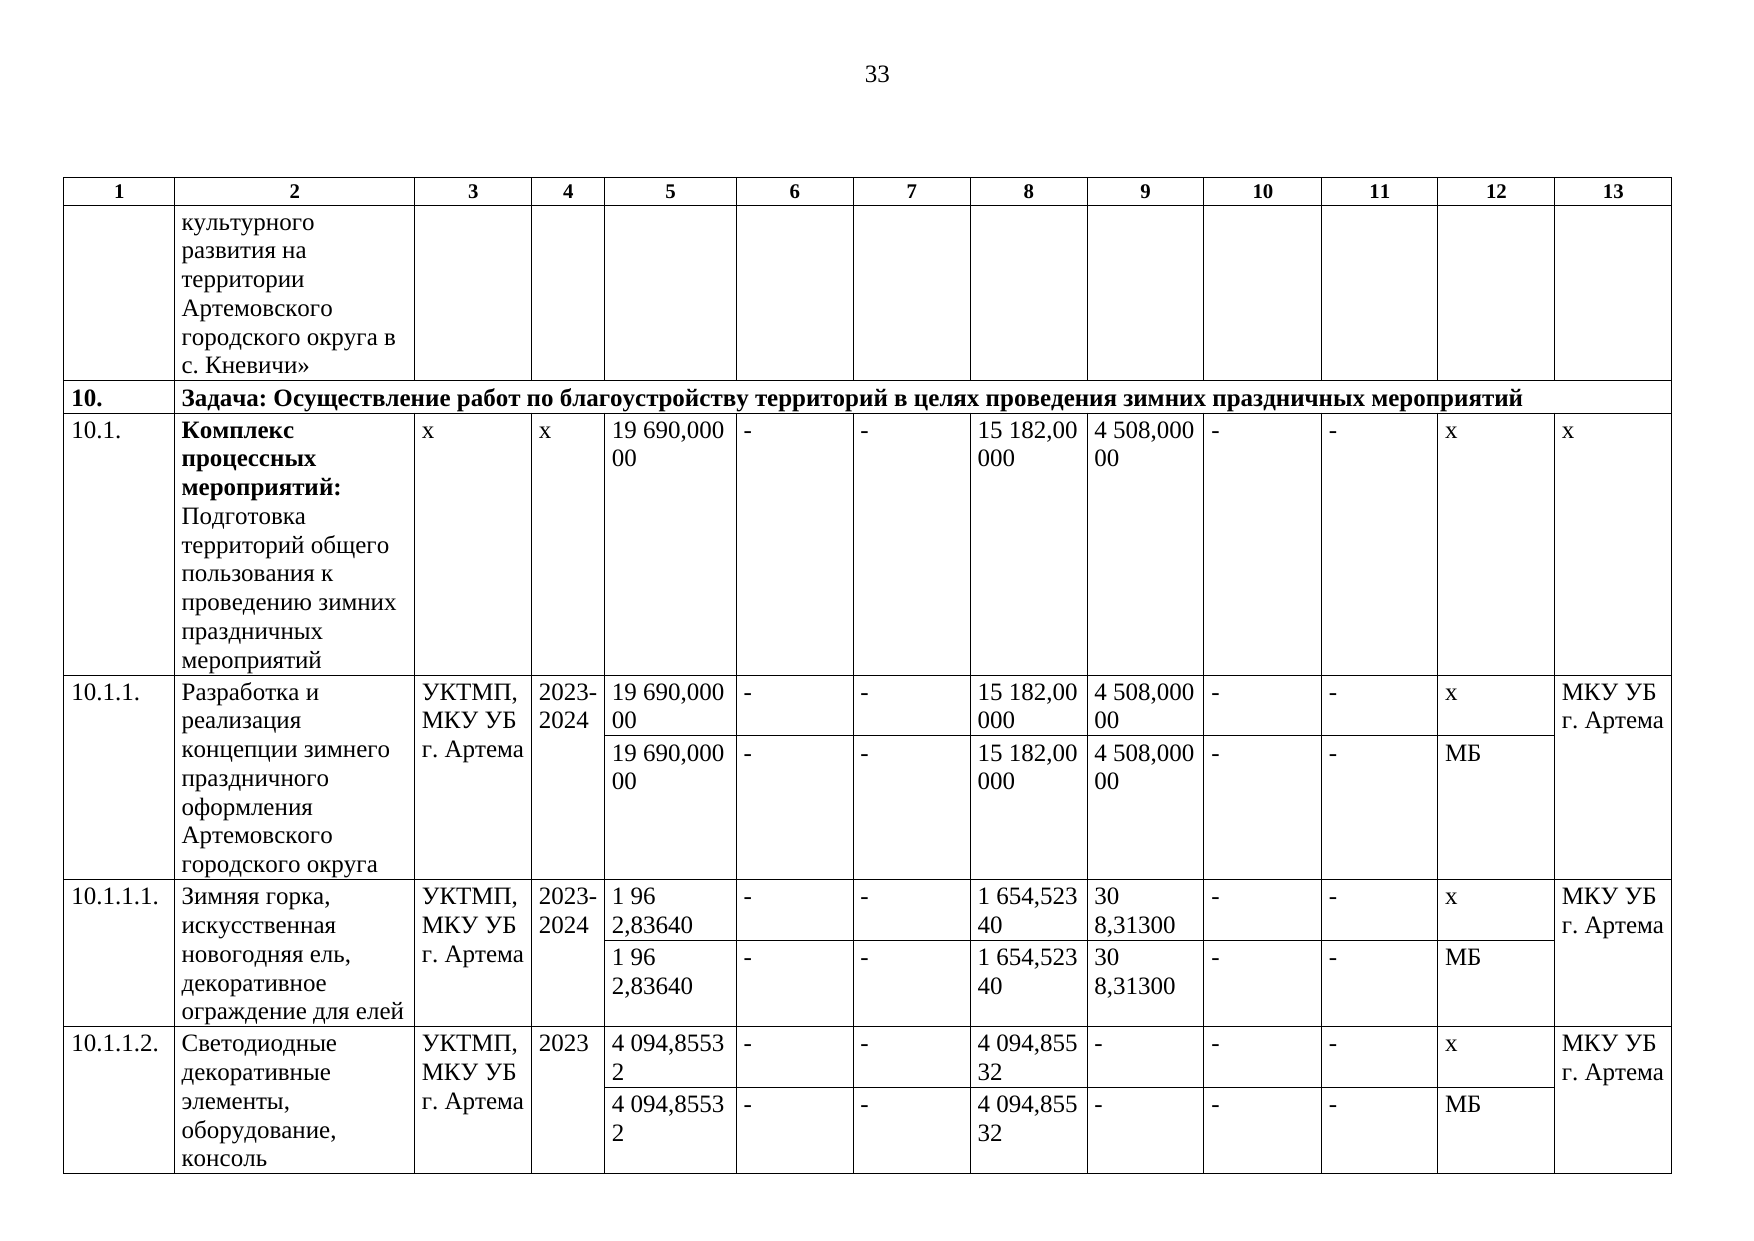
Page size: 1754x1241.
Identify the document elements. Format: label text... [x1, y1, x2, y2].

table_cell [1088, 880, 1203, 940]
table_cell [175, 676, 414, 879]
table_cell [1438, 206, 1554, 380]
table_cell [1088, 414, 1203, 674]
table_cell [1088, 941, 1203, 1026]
table_header 10 [1204, 178, 1321, 204]
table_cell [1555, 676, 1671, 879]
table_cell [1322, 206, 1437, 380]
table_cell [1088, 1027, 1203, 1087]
table_header 5 [605, 178, 736, 204]
table_header 8 [971, 178, 1087, 204]
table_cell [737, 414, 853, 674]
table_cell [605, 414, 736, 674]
table_header 11 [1322, 178, 1437, 204]
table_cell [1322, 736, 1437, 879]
table_header 6 [737, 178, 853, 204]
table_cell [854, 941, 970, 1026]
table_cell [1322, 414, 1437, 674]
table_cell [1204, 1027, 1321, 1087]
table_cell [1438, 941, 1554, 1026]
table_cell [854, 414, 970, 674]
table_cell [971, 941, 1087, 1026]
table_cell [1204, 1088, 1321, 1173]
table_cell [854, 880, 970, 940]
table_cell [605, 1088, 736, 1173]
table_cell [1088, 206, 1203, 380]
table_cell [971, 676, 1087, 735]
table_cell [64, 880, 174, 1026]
table_header 2 [175, 178, 414, 204]
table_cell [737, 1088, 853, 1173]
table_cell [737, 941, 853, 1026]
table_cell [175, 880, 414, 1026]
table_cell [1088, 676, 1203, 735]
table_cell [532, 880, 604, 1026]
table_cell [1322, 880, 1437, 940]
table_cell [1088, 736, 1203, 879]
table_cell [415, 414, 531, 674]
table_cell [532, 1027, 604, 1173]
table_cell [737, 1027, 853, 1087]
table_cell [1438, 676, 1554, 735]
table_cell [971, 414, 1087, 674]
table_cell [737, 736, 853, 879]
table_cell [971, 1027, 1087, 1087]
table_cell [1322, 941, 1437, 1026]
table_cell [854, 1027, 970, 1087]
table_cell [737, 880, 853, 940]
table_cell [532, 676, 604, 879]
table_header 4 [532, 178, 604, 204]
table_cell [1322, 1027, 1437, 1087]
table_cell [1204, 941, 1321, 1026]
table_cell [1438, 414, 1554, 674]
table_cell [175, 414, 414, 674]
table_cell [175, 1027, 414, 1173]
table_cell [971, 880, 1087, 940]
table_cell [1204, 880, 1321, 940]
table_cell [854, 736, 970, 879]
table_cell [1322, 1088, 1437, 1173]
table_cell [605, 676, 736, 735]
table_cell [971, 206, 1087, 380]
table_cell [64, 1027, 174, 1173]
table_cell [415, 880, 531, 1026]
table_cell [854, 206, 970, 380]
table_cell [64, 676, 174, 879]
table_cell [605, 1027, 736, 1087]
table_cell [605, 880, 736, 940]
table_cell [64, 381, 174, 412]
table_header 9 [1088, 178, 1203, 204]
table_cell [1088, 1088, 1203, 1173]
table_header 12 [1438, 178, 1554, 204]
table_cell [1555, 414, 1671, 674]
table_header 1 [64, 178, 174, 204]
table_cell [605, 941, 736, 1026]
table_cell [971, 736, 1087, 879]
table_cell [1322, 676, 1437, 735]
table_header 7 [854, 178, 970, 204]
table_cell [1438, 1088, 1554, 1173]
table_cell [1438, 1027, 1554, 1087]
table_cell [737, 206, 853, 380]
table_header 3 [415, 178, 531, 204]
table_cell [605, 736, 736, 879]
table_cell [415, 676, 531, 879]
table_header 13 [1555, 178, 1671, 204]
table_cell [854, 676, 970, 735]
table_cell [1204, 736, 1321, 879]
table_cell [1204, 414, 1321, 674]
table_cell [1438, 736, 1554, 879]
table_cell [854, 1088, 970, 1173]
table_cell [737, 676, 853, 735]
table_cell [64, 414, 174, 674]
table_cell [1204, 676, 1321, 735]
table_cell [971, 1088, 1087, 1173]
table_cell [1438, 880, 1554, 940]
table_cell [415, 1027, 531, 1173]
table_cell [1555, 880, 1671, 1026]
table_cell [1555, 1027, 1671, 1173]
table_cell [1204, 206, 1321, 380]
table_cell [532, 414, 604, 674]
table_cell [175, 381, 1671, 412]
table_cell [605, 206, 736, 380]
